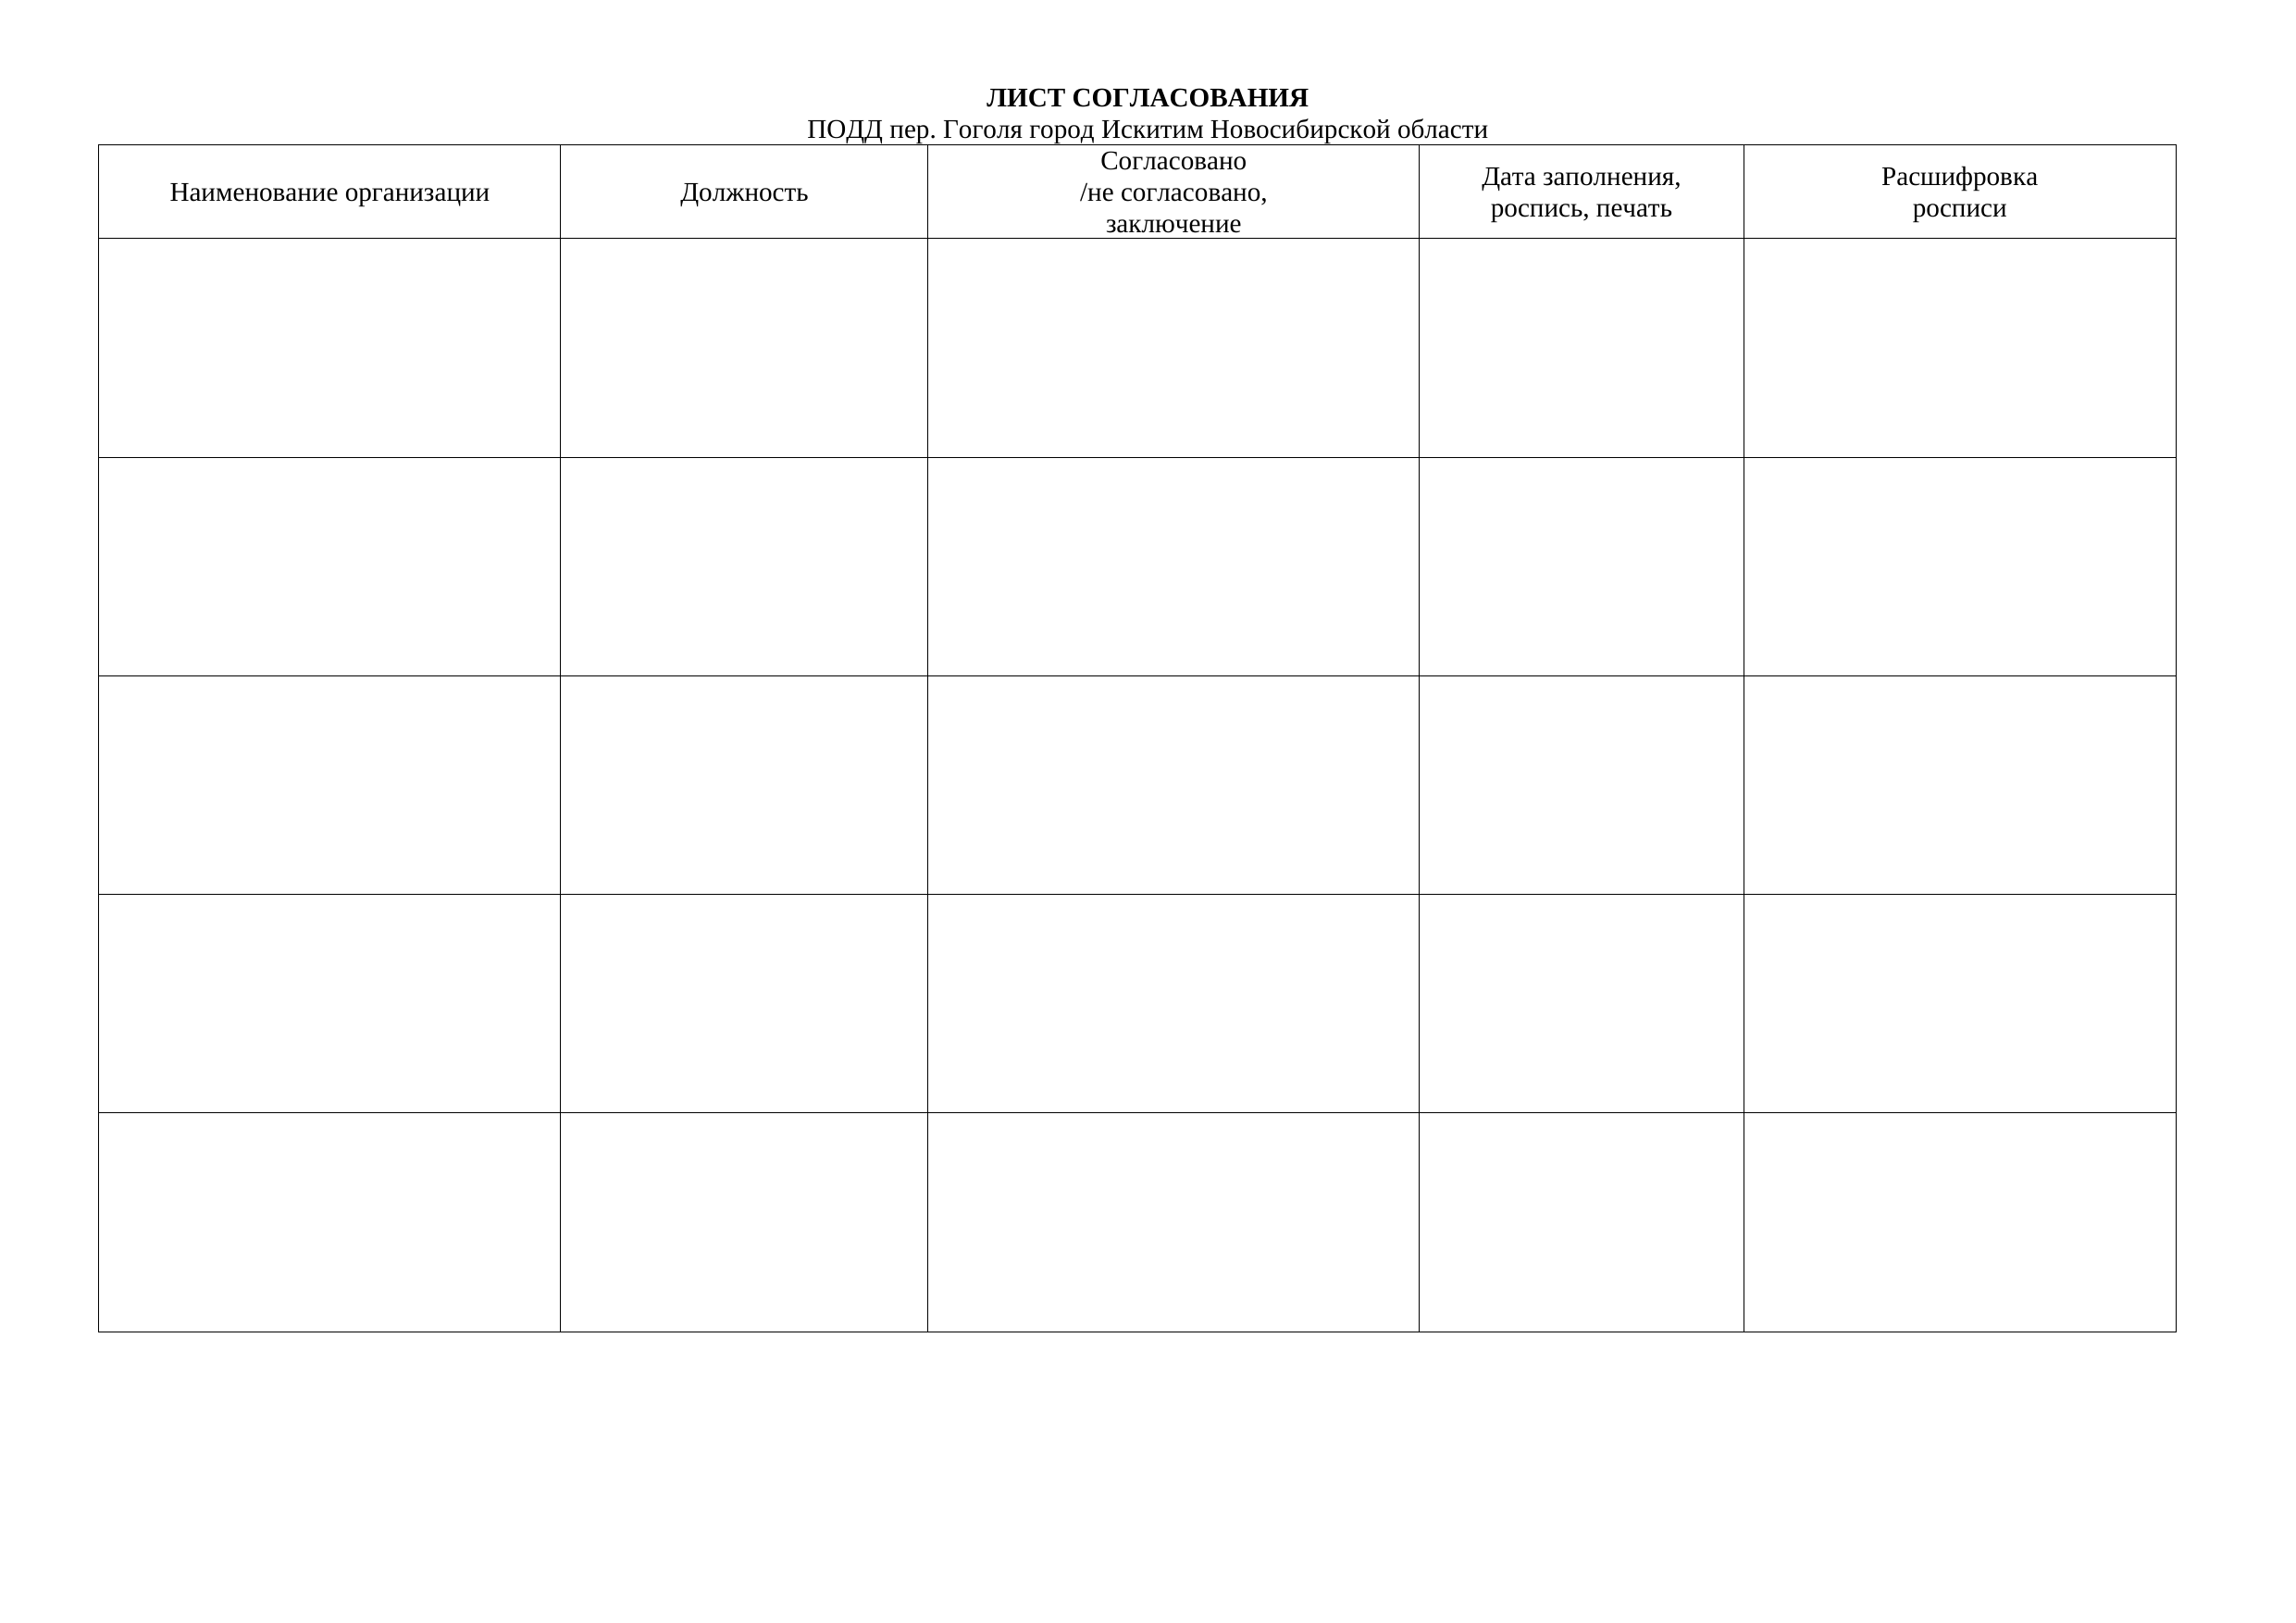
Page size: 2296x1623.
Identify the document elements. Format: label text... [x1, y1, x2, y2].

table_cell [1420, 676, 1744, 894]
table_cell [561, 458, 927, 675]
table_header Должность [561, 145, 927, 238]
table_cell [1744, 676, 2176, 894]
table_header Дата заполнения, роспись, печать [1420, 145, 1744, 238]
table_cell [1420, 239, 1744, 456]
table_cell [1420, 458, 1744, 675]
table_header Наименование организации [99, 145, 560, 238]
table_cell [99, 676, 560, 894]
table_cell [561, 1113, 927, 1331]
table_cell [928, 239, 1419, 456]
table_cell [928, 676, 1419, 894]
table_cell [1744, 239, 2176, 456]
table_cell [1744, 1113, 2176, 1331]
table_cell [928, 1113, 1419, 1331]
table_cell [99, 458, 560, 675]
table_cell [1420, 1113, 1744, 1331]
table_cell [561, 239, 927, 456]
table_cell [928, 895, 1419, 1112]
table_header Расшифровка росписи [1744, 145, 2176, 238]
table_cell [561, 895, 927, 1112]
table_header Согласовано /не согласовано, заключение [928, 145, 1419, 238]
table_cell [1420, 895, 1744, 1112]
table_cell [1744, 895, 2176, 1112]
table_cell [99, 895, 560, 1112]
text ПОДД пер. Гоголя город Искитим Новосибирской области [109, 113, 2186, 144]
table_cell [561, 676, 927, 894]
table_cell [1744, 458, 2176, 675]
table_cell [928, 458, 1419, 675]
text ЛИСТ СОГЛАСОВАНИЯ [109, 81, 2186, 113]
table_cell [99, 1113, 560, 1331]
table_cell [99, 239, 560, 456]
